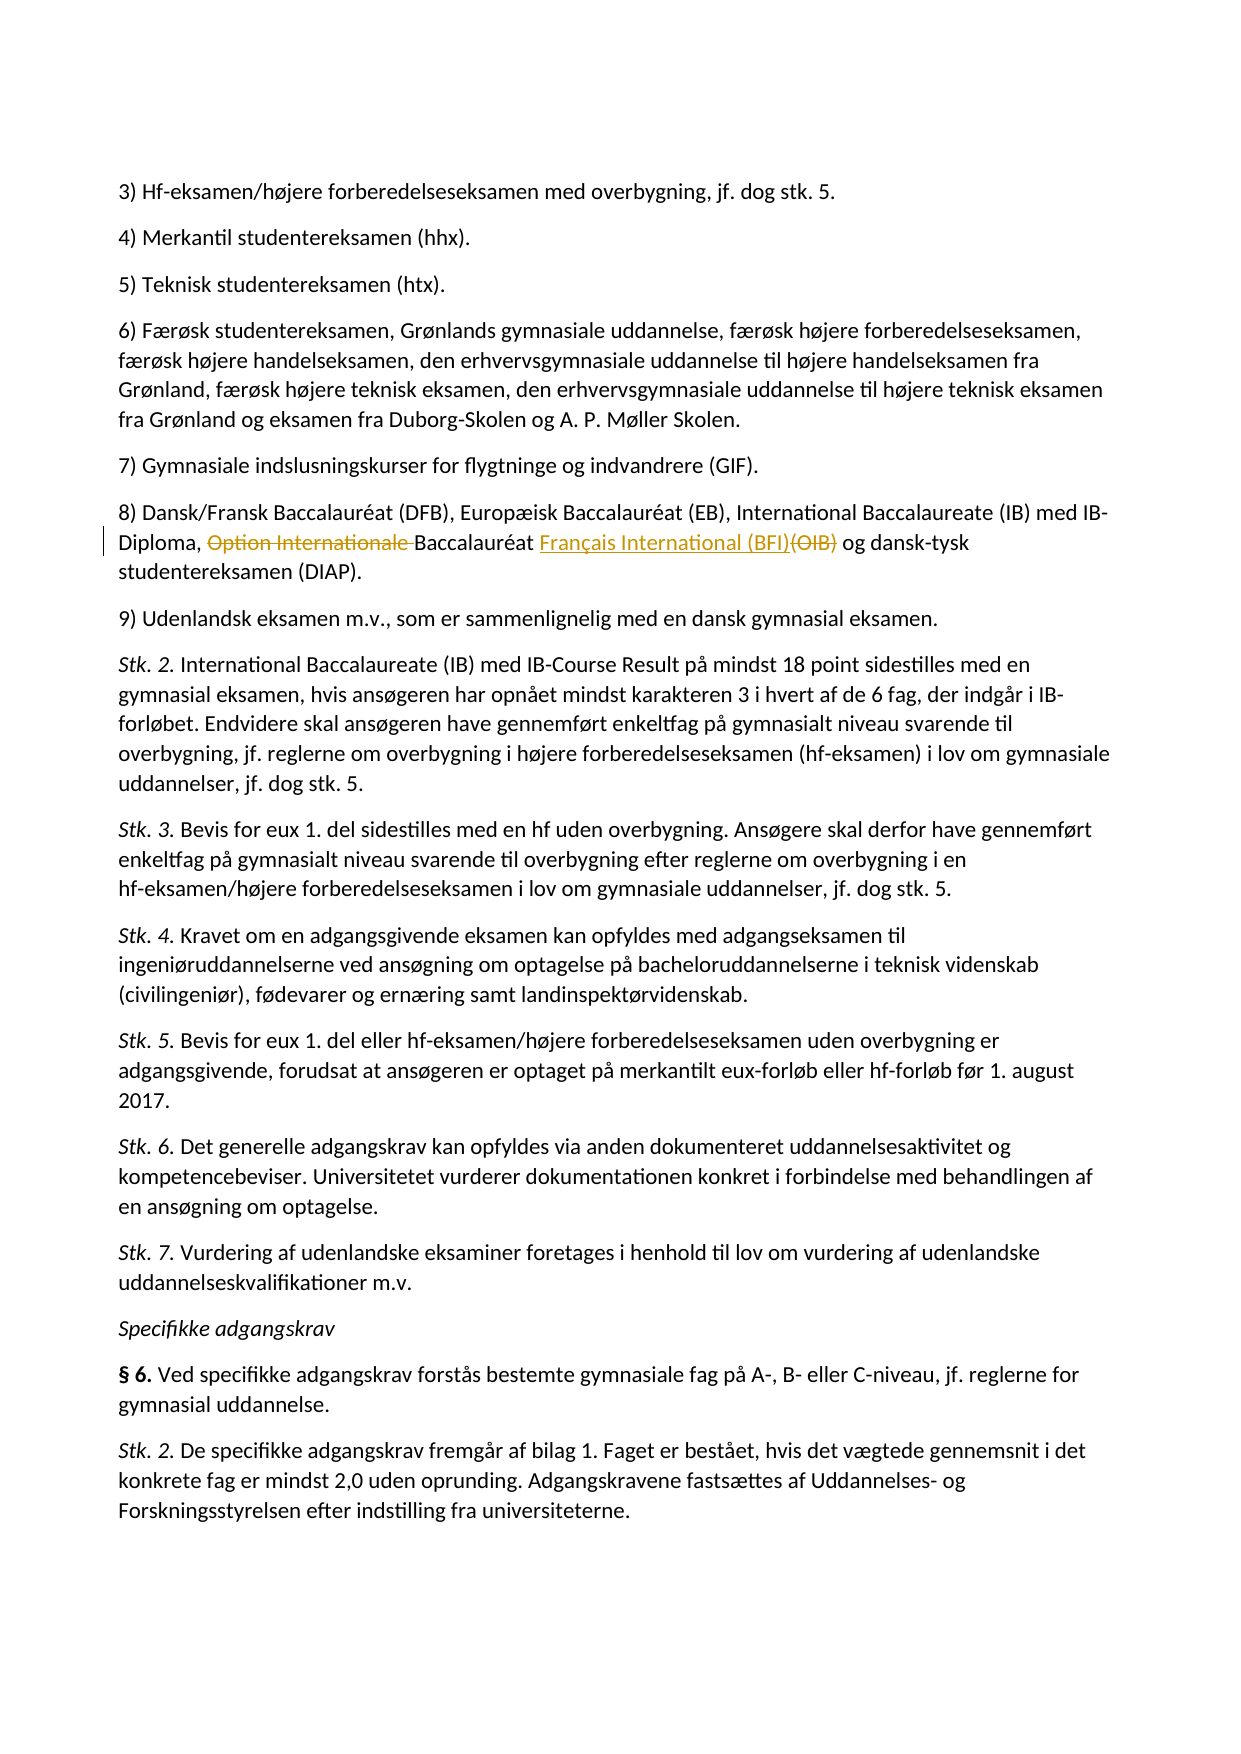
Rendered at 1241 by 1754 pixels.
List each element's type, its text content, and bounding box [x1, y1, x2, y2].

text Stk. 2. De specifikke adgangskrav fremgår af bilag 1. Faget er bestået, hvis det vægtede gennemsnit i det konkrete fag er mindst 2,0 uden oprunding. Adgangskravene fastsættes af Uddannelses- og Forskningsstyrelsen efter indstilling fra universiteterne. [118, 1437, 1122, 1524]
text 9) Udenlandsk eksamen m.v., som er sammenlignelig med en dansk gymnasial eksamen. [118, 604, 1122, 632]
text Stk. 5. Bevis for eux 1. del eller hf-eksamen/højere forberedelseseksamen uden overbygning er adgangsgivende, forudsat at ansøgeren er optaget på merkantilt eux-forløb eller hf-forløb før 1. august 2017. [118, 1027, 1122, 1114]
text 7) Gymnasiale indslusningskurser for flygtninge og indvandrere (GIF). [118, 452, 1122, 480]
text Stk. 3. Bevis for eux 1. del sidestilles med en hf uden overbygning. Ansøgere skal derfor have gennemført enkeltfag på gymnasialt niveau svarende til overbygning efter reglerne om overbygning i en hf-eksamen/højere forberedelseseksamen i lov om gymnasiale uddannelser, jf. dog stk. 5. [118, 815, 1122, 903]
text Stk. 4. Kravet om en adgangsgivende eksamen kan opfyldes med adgangseksamen til ingeniøruddannelserne ved ansøgning om optagelse på bacheloruddannelserne i teknisk videnskab (civilingeniør), fødevarer og ernæring samt landinspektørvidenskab. [118, 921, 1122, 1008]
text 5) Teknisk studentereksamen (htx). [118, 270, 1122, 298]
text Specifikke adgangskrav [118, 1314, 1122, 1342]
text 6) Færøsk studentereksamen, Grønlands gymnasiale uddannelse, færøsk højere forberedelseseksamen, færøsk højere handelseksamen, den erhvervsgymnasiale uddannelse til højere handelseksamen fra Grønland, færøsk højere teknisk eksamen, den erhvervsgymnasiale uddannelse til højere teknisk eksamen fra Grønland og eksamen fra Duborg-Skolen og A. P. Møller Skolen. [118, 316, 1122, 433]
text Stk. 7. Vurdering af udenlandske eksaminer foretages i henhold til lov om vurdering af udenlandske uddannelseskvalifikationer m.v. [118, 1238, 1122, 1296]
text Stk. 2. International Baccalaureate (IB) med IB-Course Result på mindst 18 point sidestilles med en gymnasial eksamen, hvis ansøgeren har opnået mindst karakteren 3 i hvert af de 6 fag, der indgår i IB-forløbet. Endvidere skal ansøgeren have gennemført enkeltfag på gymnasialt niveau svarende til overbygning, jf. reglerne om overbygning i højere forberedelseseksamen (hf-eksamen) i lov om gymnasiale uddannelser, jf. dog stk. 5. [118, 650, 1122, 797]
text Stk. 6. Det generelle adgangskrav kan opfyldes via anden dokumenteret uddannelsesaktivitet og kompetencebeviser. Universitetet vurderer dokumentationen konkret i forbindelse med behandlingen af en ansøgning om optagelse. [118, 1132, 1122, 1220]
text 4) Merkantil studentereksamen (hhx). [118, 223, 1122, 252]
text § 6. Ved specifikke adgangskrav forstås bestemte gymnasiale fag på A-, B- eller C-niveau, jf. reglerne for gymnasial uddannelse. [118, 1361, 1122, 1418]
text 8) Dansk/Fransk Baccalauréat (DFB), Europæisk Baccalauréat (EB), International Baccalaureate (IB) med IB-Diploma, Baccalauréat og dansk-tysk studentereksamen (DIAP). [118, 498, 1122, 585]
text 3) Hf-eksamen/højere forberedelseseksamen med overbygning, jf. dog stk. 5. [118, 177, 1122, 205]
